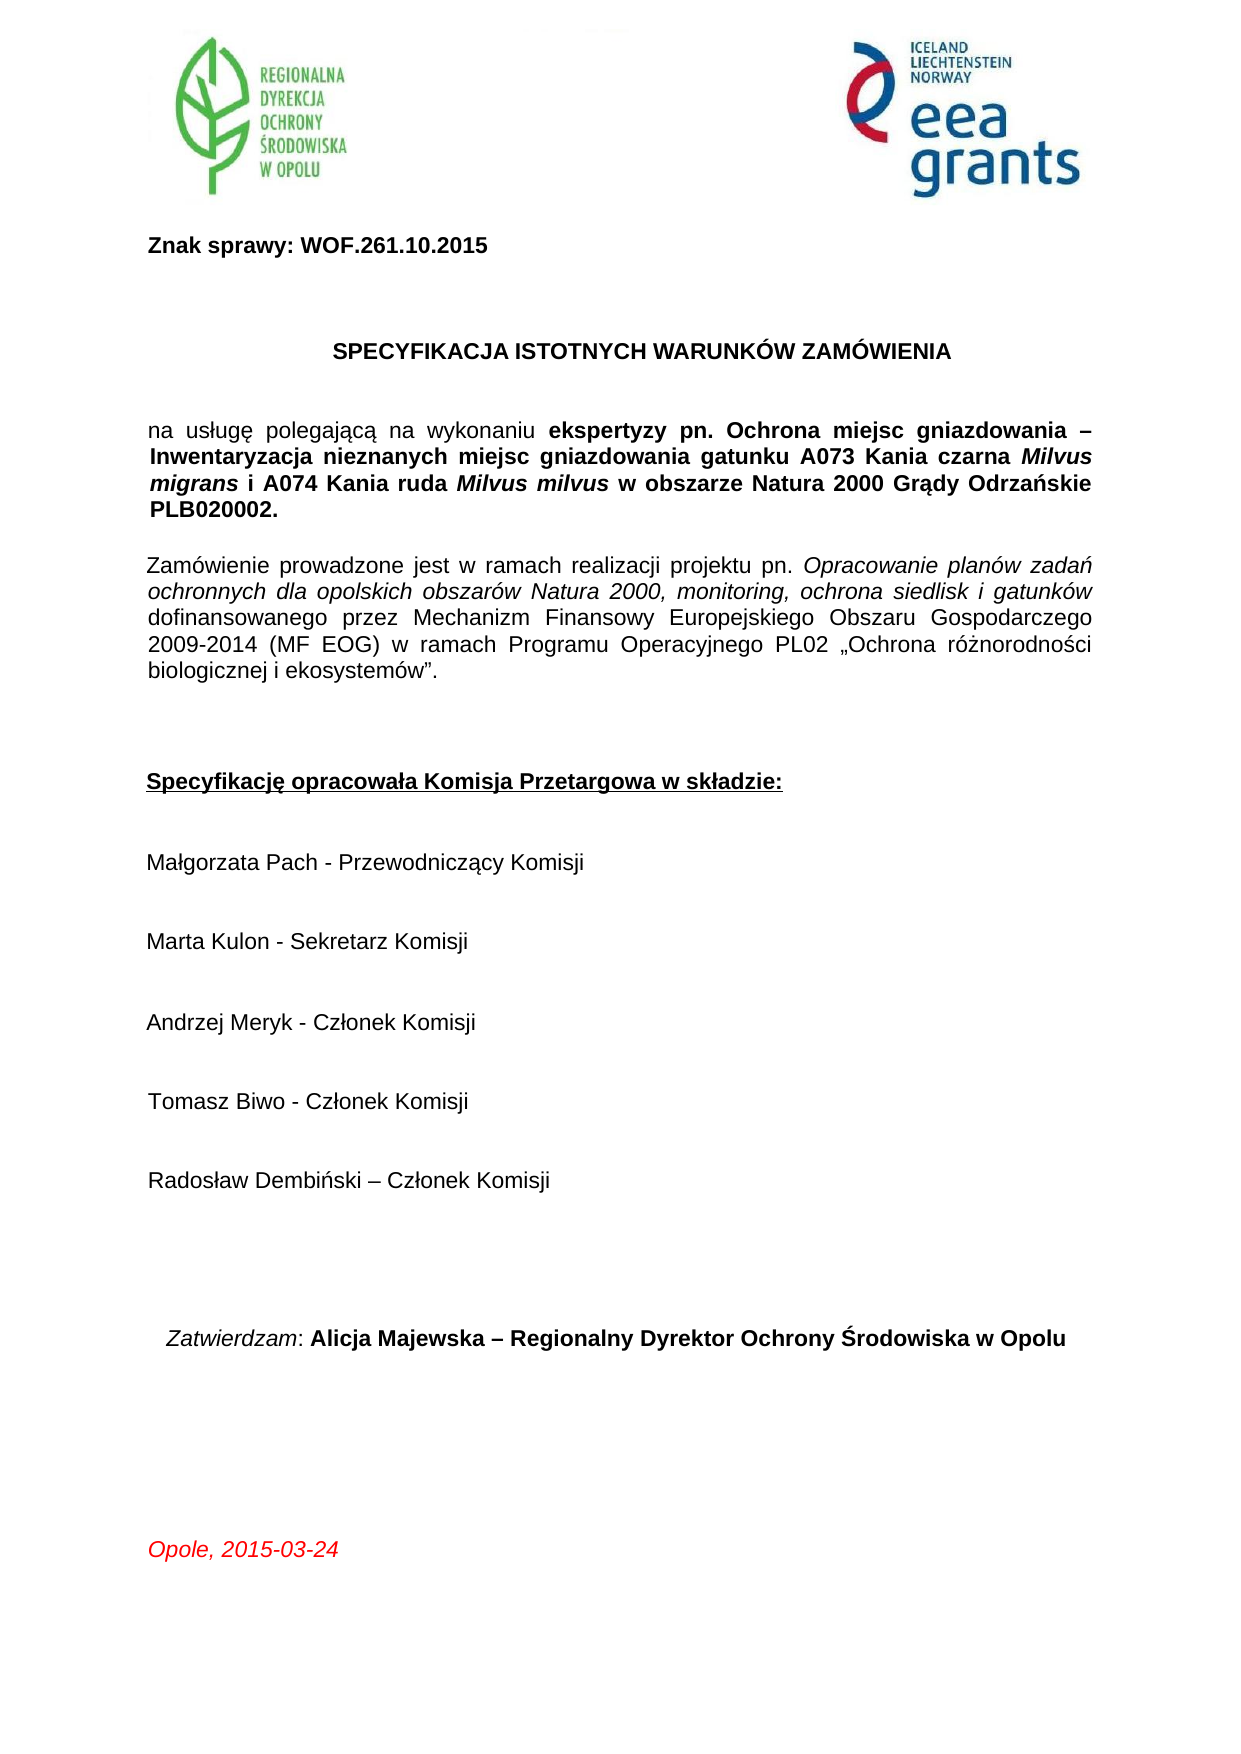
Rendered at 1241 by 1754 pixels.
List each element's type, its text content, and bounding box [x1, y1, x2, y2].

text Marta Kulon - Sekretarz Komisji [146, 928, 1092, 954]
text na usługę polegającą na wykonaniu ekspertyzy pn. Ochrona miejsc gniazdowania – Inwentaryzacja nieznanych miejsc gniazdowania gatunku A073 Kania czarna Milvus migrans i A074 Kania ruda Milvus milvus w obszarze Natura 2000 Grądy Odrzańskie PLB020002. [148, 417, 1092, 522]
text Zamówienie prowadzone jest w ramach realizacji projektu pn. Opracowanie planów zadań ochronnych dla opolskich obszarów Natura 2000, monitoring, ochrona siedlisk i gatunków dofinansowanego przez Mechanizm Finansowy Europejskiego Obszaru Gospodarczego 2009-2014 (MF EOG) w ramach Programu Operacyjnego PL02 „Ochrona różnorodności biologicznej i ekosystemów”. [146, 552, 1092, 683]
text Znak sprawy: WOF.261.10.2015 [148, 232, 1092, 259]
picture [147, 29, 1090, 207]
text Tomasz Biwo - Członek Komisji [148, 1088, 1092, 1114]
text SPECYFIKACJA ISTOTNYCH WARUNKÓW ZAMÓWIENIA [148, 338, 1092, 364]
text Specyfikację opracowała Komisja Przetargowa w składzie: [146, 768, 1092, 794]
text Zatwierdzam: Alicja Majewska – Regionalny Dyrektor Ochrony Środowiska w Opolu [148, 1325, 1085, 1351]
text Małgorzata Pach - Przewodniczący Komisji [146, 849, 1092, 875]
text Radosław Dembiński – Członek Komisji [148, 1167, 1092, 1193]
text Opole, 2015-03-24 [148, 1536, 1092, 1562]
text Andrzej Meryk - Członek Komisji [146, 1008, 1092, 1035]
